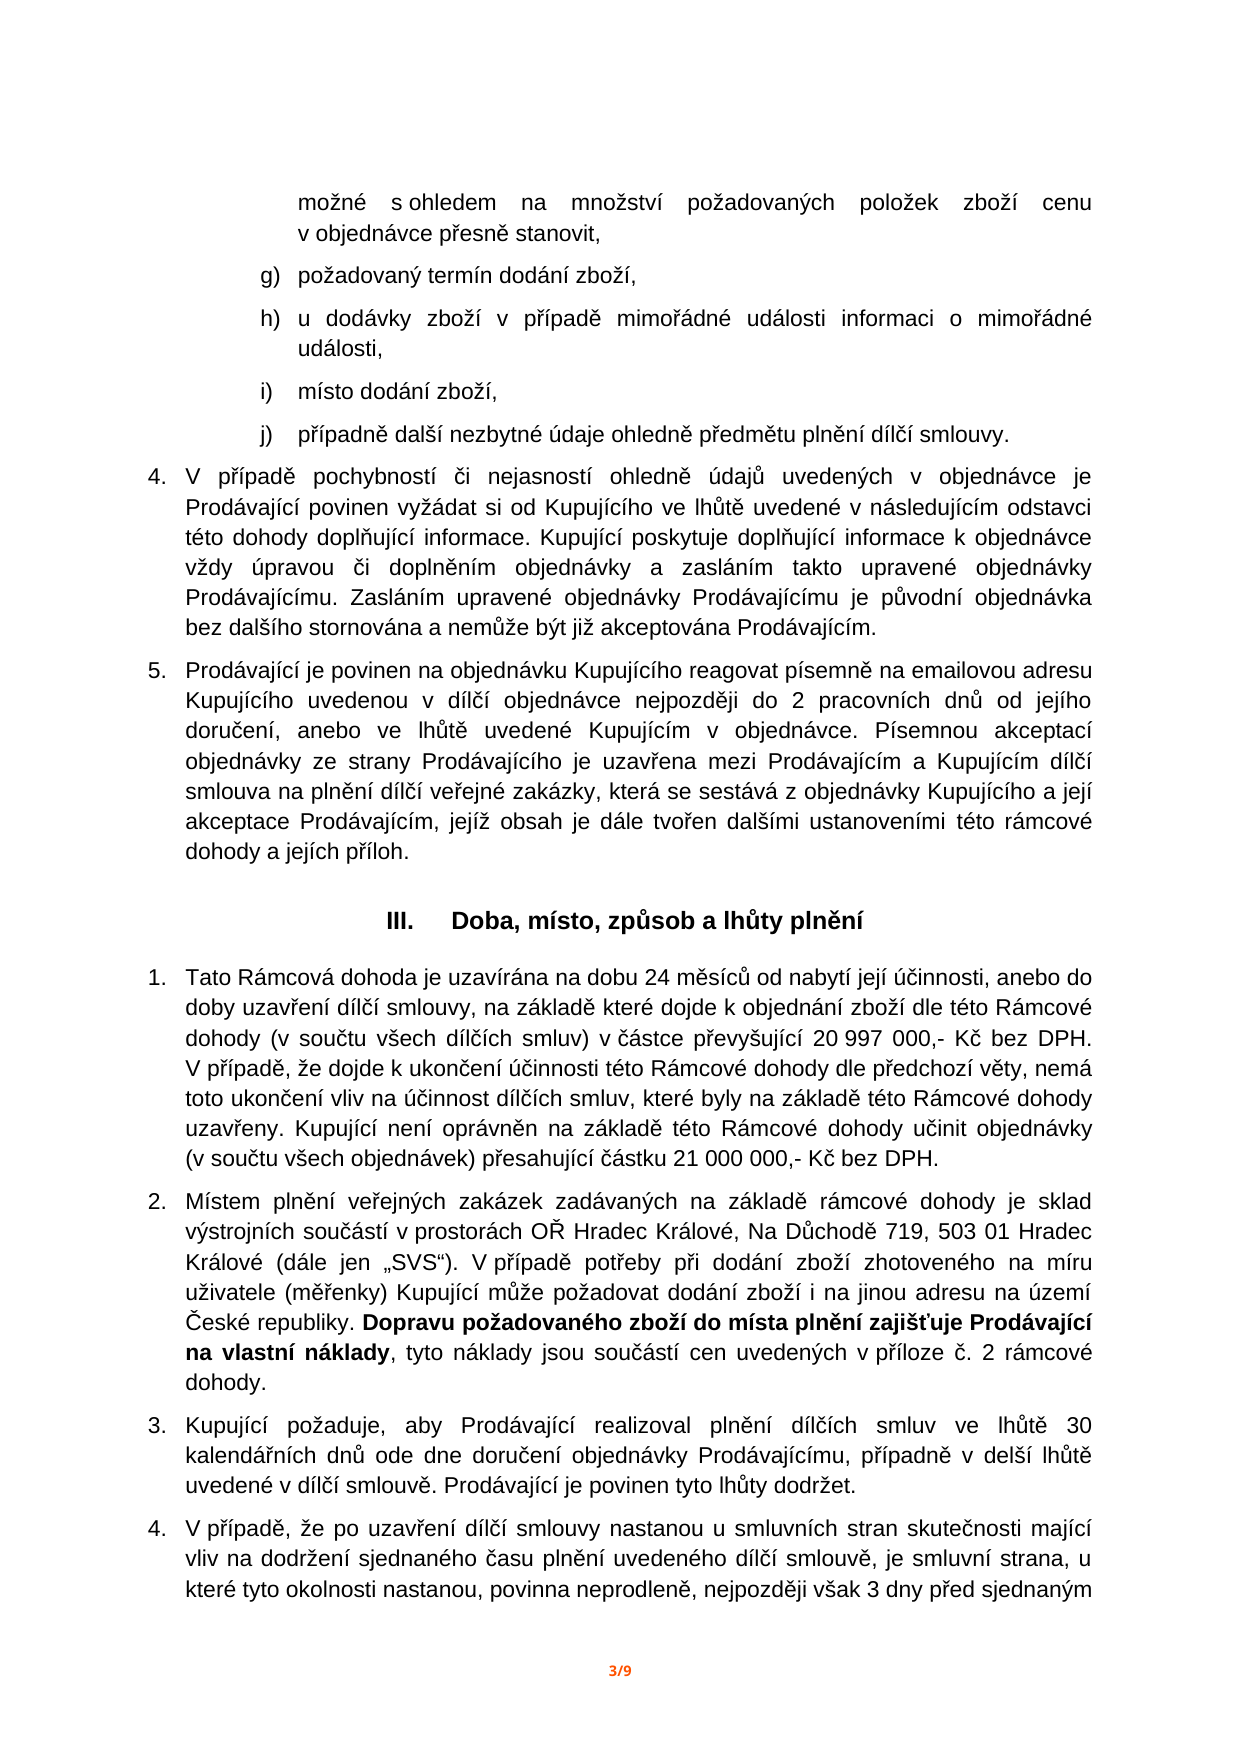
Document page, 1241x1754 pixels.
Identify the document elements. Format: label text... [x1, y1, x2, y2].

list Doba, místo, způsob a lhůty plnění [185, 906, 1093, 935]
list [148, 1515, 1093, 1602]
list případně další nezbytné údaje ohledně předmětu plnění dílčí smlouvy. [260, 421, 1093, 447]
list Kupující požaduje, aby Prodávající realizoval plnění dílčích smluv ve lhůtě 30 kalendářních dnů ode dne doručení objednávky Prodávajícímu, případně v delší lhůtě uvedené v dílčí smlouvě. Prodávající je povinen tyto lhůty dodržet. [148, 1412, 1093, 1499]
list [260, 189, 1093, 246]
list u dodávky zboží v případě mimořádné události informaci o mimořádné události, [260, 305, 1093, 362]
list Prodávající je povinen na objednávku Kupujícího reagovat písemně na emailovou adresu Kupujícího uvedenou v dílčí objednávce nejpozději do 2 pracovních dnů od jejího doručení, anebo ve lhůtě uvedené Kupujícím v objednávce. Písemnou akceptací objednávky ze strany Prodávajícího je uzavřena mezi Prodávajícím a Kupujícím dílčí smlouva na plnění dílčí veřejné zakázky, která se sestává z objednávky Kupujícího a její akceptace Prodávajícím, jejíž obsah je dále tvořen dalšími ustanoveními této rámcové dohody a jejích příloh. [148, 657, 1093, 865]
list požadovaný termín dodání zboží, [260, 262, 1093, 289]
list Tato Rámcová dohoda je uzavírána na dobu 24 měsíců od nabytí její účinnosti, anebo do doby uzavření dílčí smlouvy, na základě které dojde k objednání zboží dle této Rámcové dohody (v součtu všech dílčích smluv) v částce převyšující 20 997 000,- Kč bez DPH. V případě, že dojde k ukončení účinnosti této Rámcové dohody dle předchozí věty, nemá toto ukončení vliv na účinnost dílčích smluv, které byly na základě této Rámcové dohody uzavřeny. Kupující není oprávněn na základě této Rámcové dohody učinit objednávky (v součtu všech objednávek) přesahující částku 21 000 000,- Kč bez DPH. [148, 964, 1093, 1172]
list Místem plnění veřejných zakázek zadávaných na základě rámcové dohody je sklad výstrojních součástí v prostorách OŘ Hradec Králové, Na Důchodě 719, 503 01 Hradec Králové (dále jen „SVS“). V případě potřeby při dodání zboží zhotoveného na míru uživatele (měřenky) Kupující může požadovat dodání zboží i na jinou adresu na území České republiky. Dopravu požadovaného zboží do místa plnění zajišťuje Prodávající na vlastní náklady, tyto náklady jsou součástí cen uvedených v příloze č. 2 rámcové dohody. [148, 1188, 1093, 1396]
list V případě pochybností či nejasností ohledně údajů uvedených v objednávce je Prodávající povinen vyžádat si od Kupujícího ve lhůtě uvedené v následujícím odstavci této dohody doplňující informace. Kupující poskytuje doplňující informace k objednávce vždy úpravou či doplněním objednávky a zasláním takto upravené objednávky Prodávajícímu. Zasláním upravené objednávky Prodávajícímu je původní objednávka bez dalšího stornována a nemůže být již akceptována Prodávajícím. [148, 463, 1093, 641]
list místo dodání zboží, [260, 378, 1093, 404]
